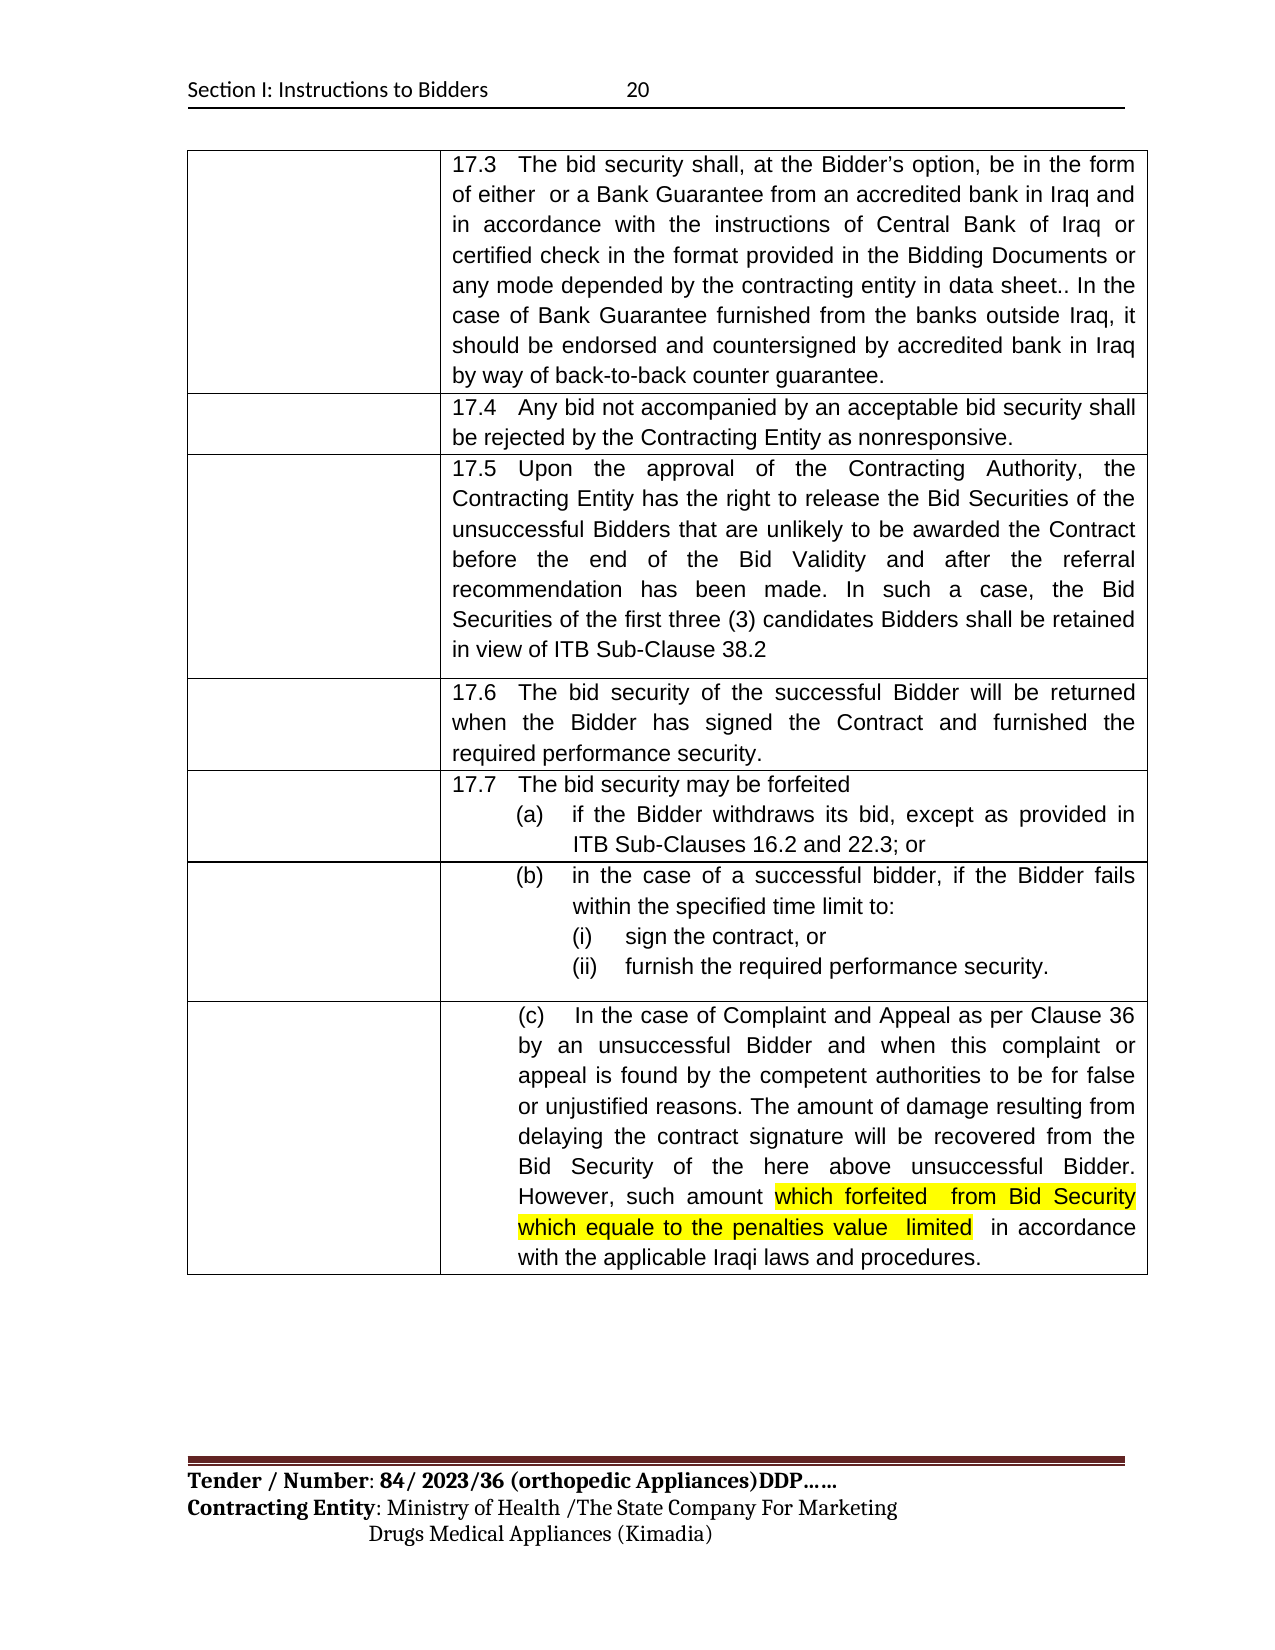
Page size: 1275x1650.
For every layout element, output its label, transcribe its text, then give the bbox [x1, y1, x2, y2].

table_cell [188, 863, 440, 1001]
table_cell (b) in the case of a successful bidder, if the Bidder fails within the specified time limit to: (i) sign the contract, or (ii) furnish the required performance security. [441, 863, 1147, 1001]
table_cell 17.3 The bid security shall, at the Bidder’s option, be in the form of either or a Bank Guarantee from an accredited bank in Iraq and in accordance with the instructions of Central Bank of Iraq or certified check in the format provided in the Bidding Documents or any mode depended by the contracting entity in data sheet.. In the case of Bank Guarantee furnished from the banks outside Iraq, it should be endorsed and countersigned by accredited bank in Iraq by way of back-to-back counter guarantee. [441, 151, 1147, 393]
table_cell 17.5 Upon the approval of the Contracting Authority, the Contracting Entity has the right to release the Bid Securities of the unsuccessful Bidders that are unlikely to be awarded the Contract before the end of the Bid Validity and after the referral recommendation has been made. In such a case, the Bid Securities of the first three (3) candidates Bidders shall be retained in view of ITB Sub-Clause 38.2 [441, 455, 1147, 678]
table_cell 17.6 The bid security of the successful Bidder will be returned when the Bidder has signed the Contract and furnished the required performance security. [441, 679, 1147, 770]
table_cell [188, 151, 440, 393]
table_cell [188, 771, 440, 861]
table_cell [188, 455, 440, 678]
table_cell [188, 394, 440, 454]
table_cell [188, 679, 440, 770]
table_cell 17.4 Any bid not accompanied by an acceptable bid security shall be rejected by the Contracting Entity as nonresponsive. [441, 394, 1147, 454]
table_cell (c) In the case of Complaint and Appeal as per Clause 36 by an unsuccessful Bidder and when this complaint or appeal is found by the competent authorities to be for false or unjustified reasons. The amount of damage resulting from delaying the contract signature will be recovered from the Bid Security of the here above unsuccessful Bidder. However, such amount which forfeited from Bid Security which equale to the penalties value limited in accordance with the applicable Iraqi laws and procedures. [441, 1002, 1147, 1274]
table_cell [188, 1002, 440, 1274]
table_cell 17.7 The bid security may be forfeited (a) if the Bidder withdraws its bid, except as provided in ITB Sub-Clauses 16.2 and 22.3; or [441, 771, 1147, 861]
